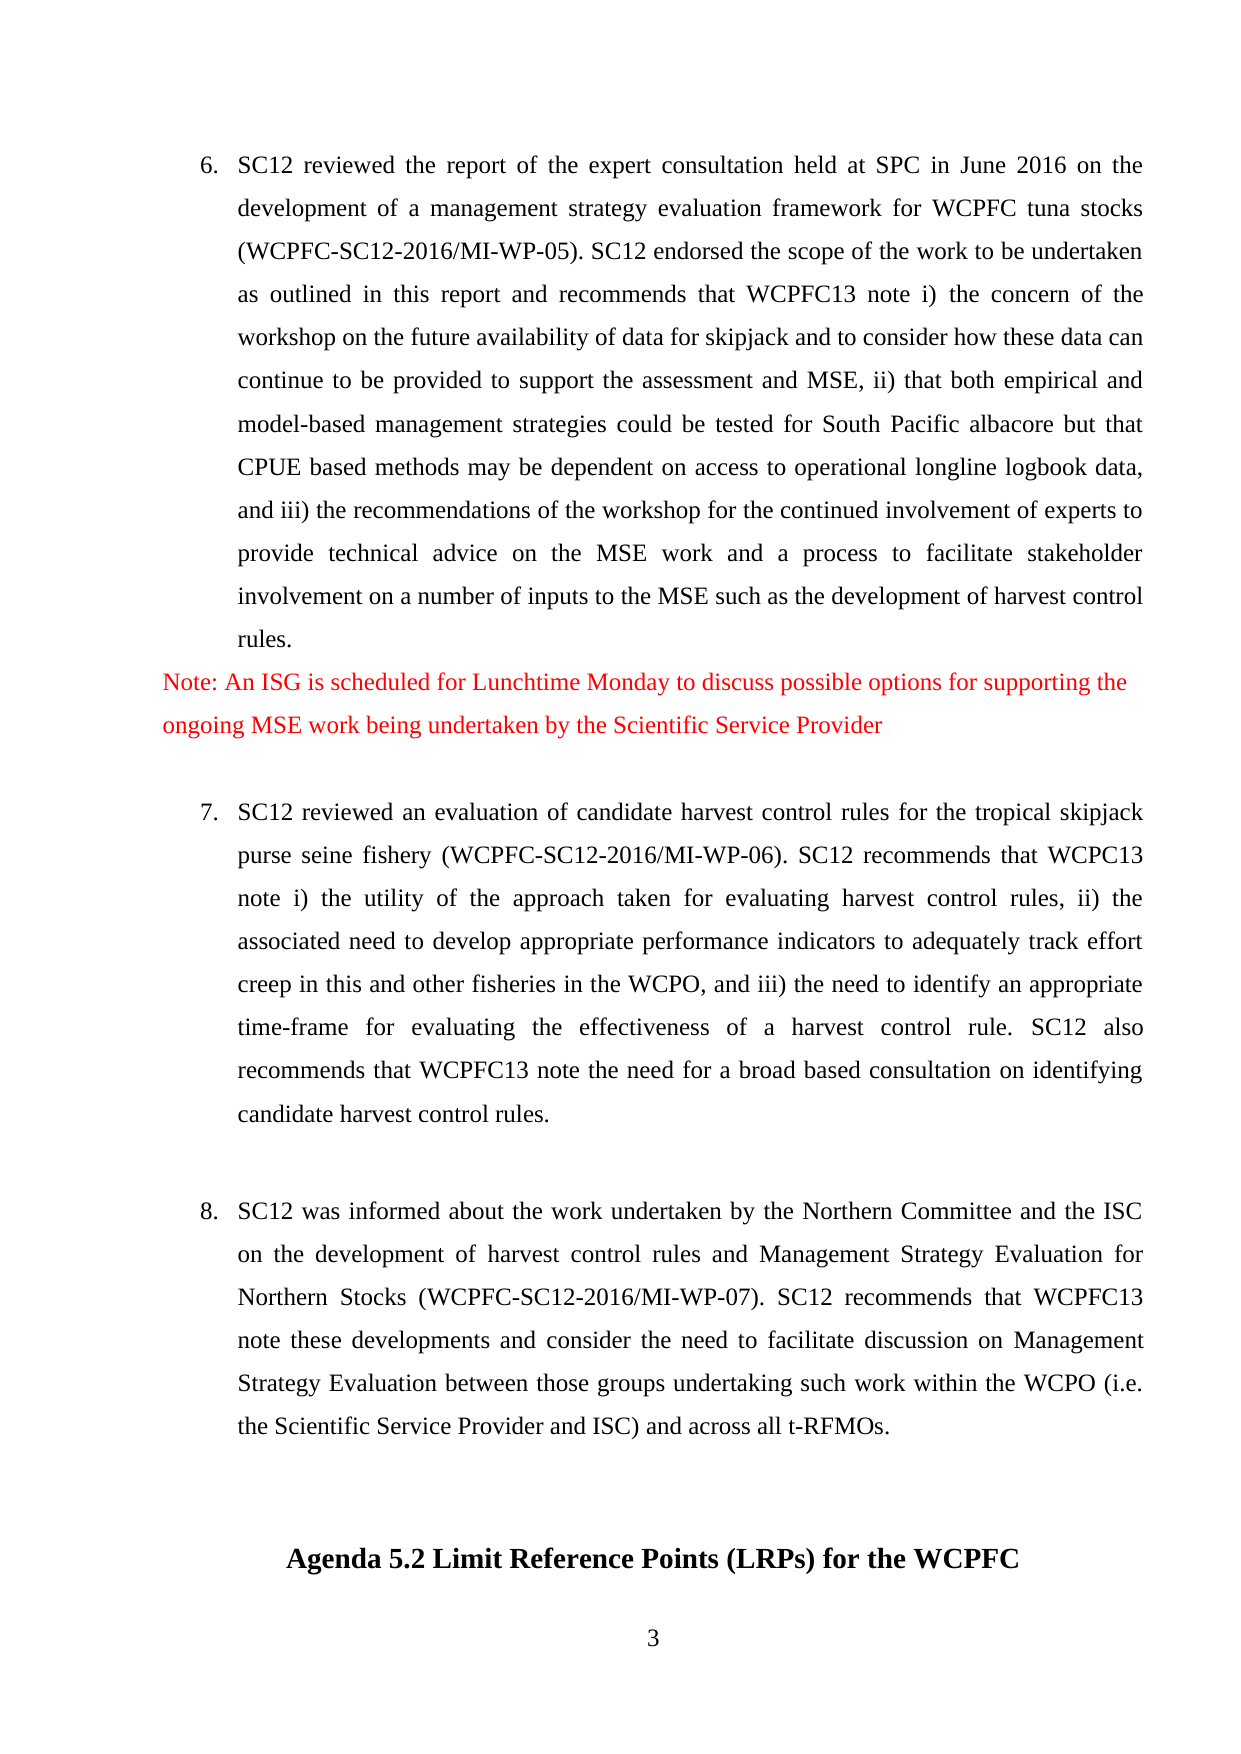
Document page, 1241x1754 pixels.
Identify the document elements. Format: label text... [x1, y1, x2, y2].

list SC12 reviewed an evaluation of candidate harvest control rules for the tropical skipjack purse seine fishery (WCPFC-SC12-2016/MI-WP-06). SC12 recommends that WCPC13 note i) the utility of the approach taken for evaluating harvest control rules, ii) the associated need to develop appropriate performance indicators to adequately track effort creep in this and other fisheries in the WCPO, and iii) the need to identify an appropriate time-frame for evaluating the effectiveness of a harvest control rule. SC12 also recommends that WCPFC13 note the need for a broad based consultation on identifying candidate harvest control rules. [200, 797, 1144, 1127]
list SC12 reviewed the report of the expert consultation held at SPC in June 2016 on the development of a management strategy evaluation framework for WCPFC tuna stocks (WCPFC-SC12-2016/MI-WP-05). SC12 endorsed the scope of the work to be undertaken as outlined in this report and recommends that WCPFC13 note i) the concern of the workshop on the future availability of data for skipjack and to consider how these data can continue to be provided to support the assessment and MSE, ii) that both empirical and model-based management strategies could be tested for South Pacific albacore but that CPUE based methods may be dependent on access to operational longline logbook data, and iii) the recommendations of the workshop for the continued involvement of experts to provide technical advice on the MSE work and a process to facilitate stakeholder involvement on a number of inputs to the MSE such as the development of harvest control rules. [200, 150, 1144, 653]
text Agenda 5.2 Limit Reference Points (LRPs) for the WCPFC [162, 1541, 1144, 1574]
list SC12 was informed about the work undertaken by the Northern Committee and the ISC on the development of harvest control rules and Management Strategy Evaluation for Northern Stocks (WCPFC-SC12-2016/MI-WP-07). SC12 recommends that WCPFC13 note these developments and consider the need to facilitate discussion on Management Strategy Evaluation between those groups undertaking such work within the WCPO (i.e. the Scientific Service Provider and ISC) and across all t-RFMOs. [200, 1196, 1144, 1440]
text Note: An ISG is scheduled for Lunchtime Monday to discuss possible options for supporting the ongoing MSE work being undertaken by the Scientific Service Provider [162, 667, 1144, 739]
